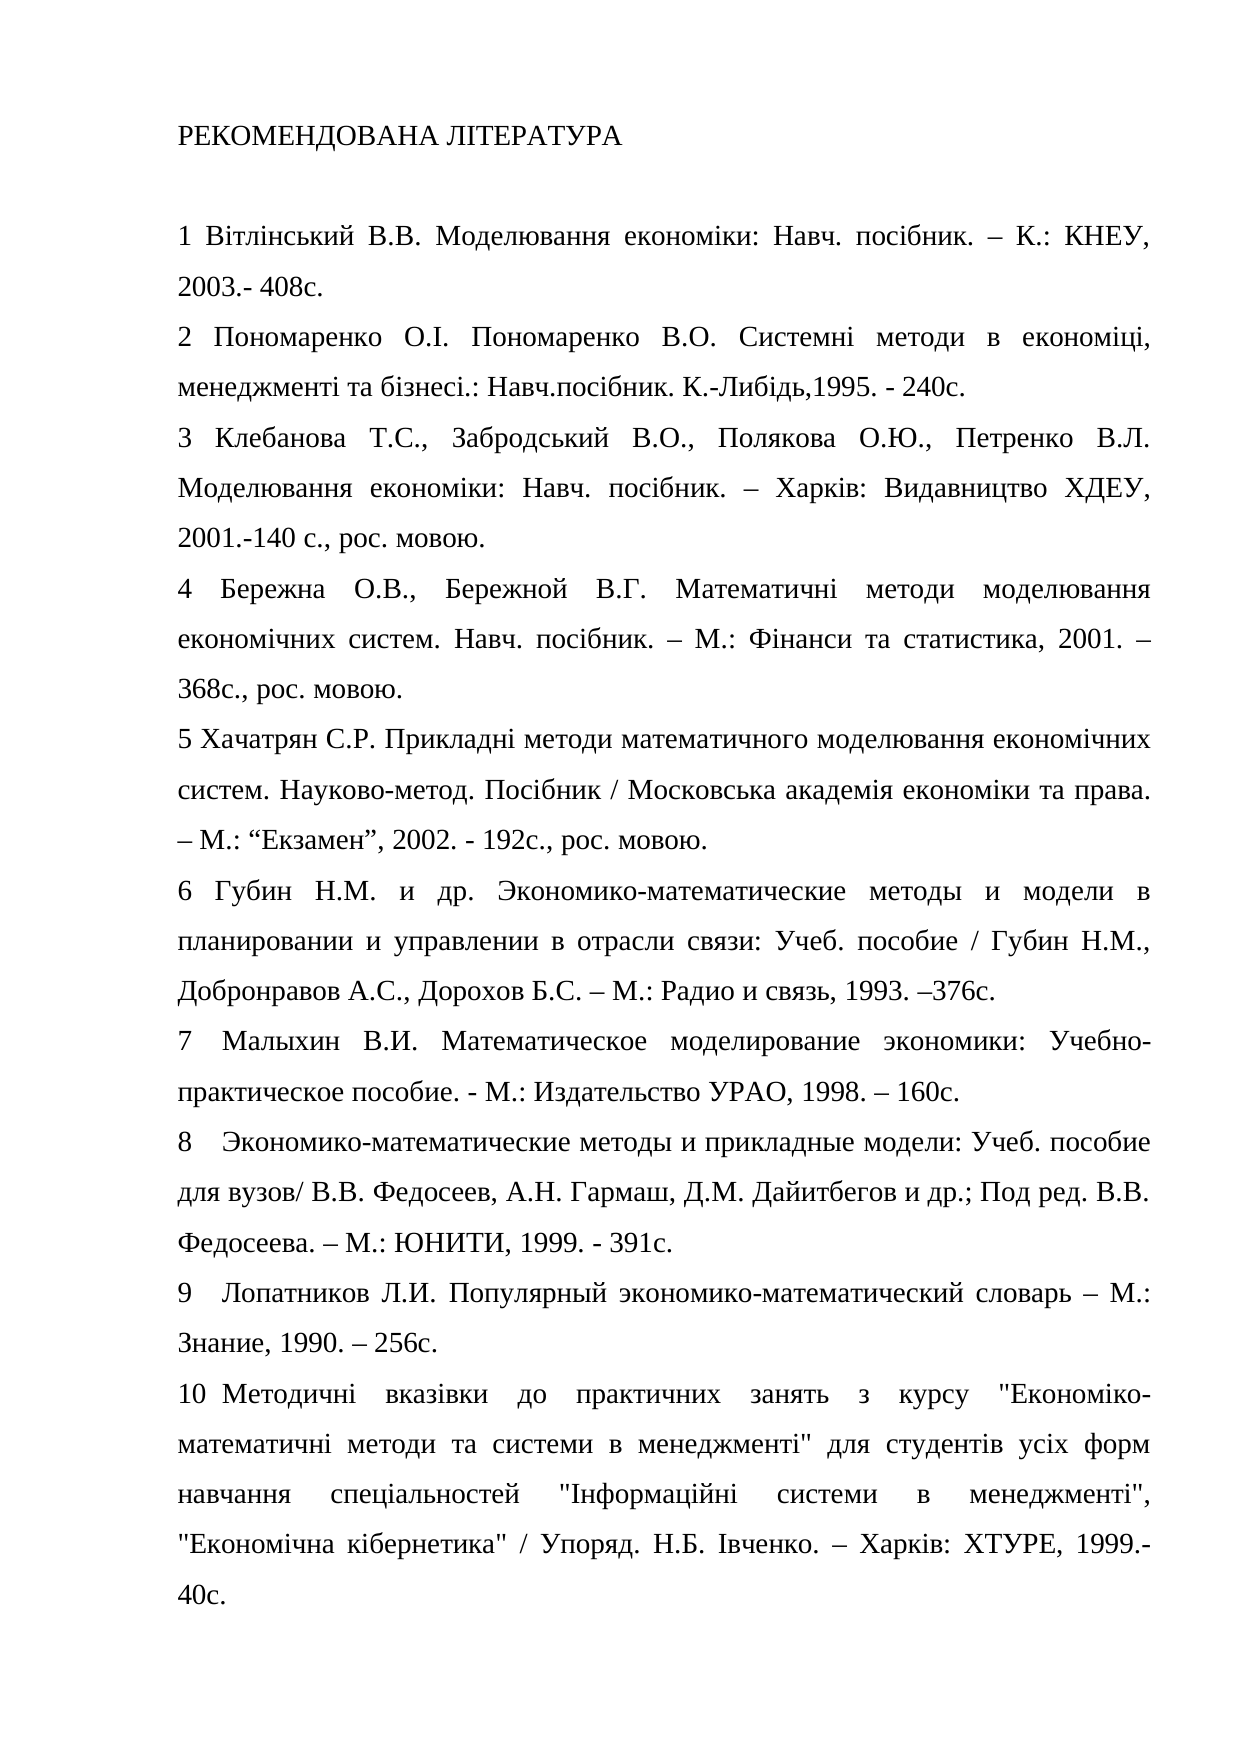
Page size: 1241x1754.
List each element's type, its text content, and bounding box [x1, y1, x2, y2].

text 2 Пономаренко О.І. Пономаренко В.О. Системні методи в економіці, менеджменті та бізнесі.: Навч.посібник. К.-Либідь,1995. - 240с. [177, 319, 1152, 403]
text 5 Хачатрян С.Р. Прикладні методи математичного моделювання економічних систем. Науково-метод. Посібник / Московська академія економіки та права. – М.: “Екзамен”, 2002. - 192с., рос. мовою. [177, 722, 1152, 856]
text 3 Клебанова Т.С., Забродський В.О., Полякова О.Ю., Петренко В.Л. Моделювання економіки: Навч. посібник. – Харків: Видавництво ХДЕУ, 2001.-140 с., рос. мовою. [177, 420, 1152, 554]
text 6 Губин Н.М. и др. Экономико-математические методы и модели в планировании и управлении в отрасли связи: Учеб. пособие / Губин Н.М., Добронравов А.С., Дорохов Б.С. – М.: Радио и связь, 1993. –376с. [177, 873, 1152, 1007]
list Лопатников Л.И. Популярный экономико-математический словарь – М.: Знание, 1990. – 256с. [177, 1275, 1152, 1359]
list Экономико-математические методы и прикладные модели: Учеб. пособие для вузов/ В.В. Федосеев, А.Н. Гармаш, Д.М. Дайитбегов и др.; Под ред. В.В. Федосеева. – М.: ЮНИТИ, 1999. - 391с. [177, 1124, 1152, 1258]
text 4 Бережна О.В., Бережной В.Г. Математичні методи моделювання економічних систем. Навч. посібник. – М.: Фінанси та статистика, 2001. – 368с., рос. мовою. [177, 571, 1152, 705]
text РЕКОМЕНДОВАНА ЛІТЕРАТУРА [177, 118, 1152, 152]
text 1 Вітлінський В.В. Моделювання економіки: Навч. посібник. – К.: КНЕУ, 2003.- 408с. [177, 219, 1152, 303]
list Малыхин В.И. Математическое моделирование экономики: Учебно-практическое пособие. - М.: Издательство УРАО, 1998. – 160с. [177, 1024, 1152, 1108]
list Методичні вказівки до практичних занять з курсу "Економіко-математичні методи та системи в менеджменті" для студентів усіх форм навчання спеціальностей "Інформаційні системи в менеджменті", "Економічна кібернетика" / Упоряд. Н.Б. Івченко. – Харків: ХТУРЕ, 1999.- 40с. [177, 1376, 1152, 1611]
